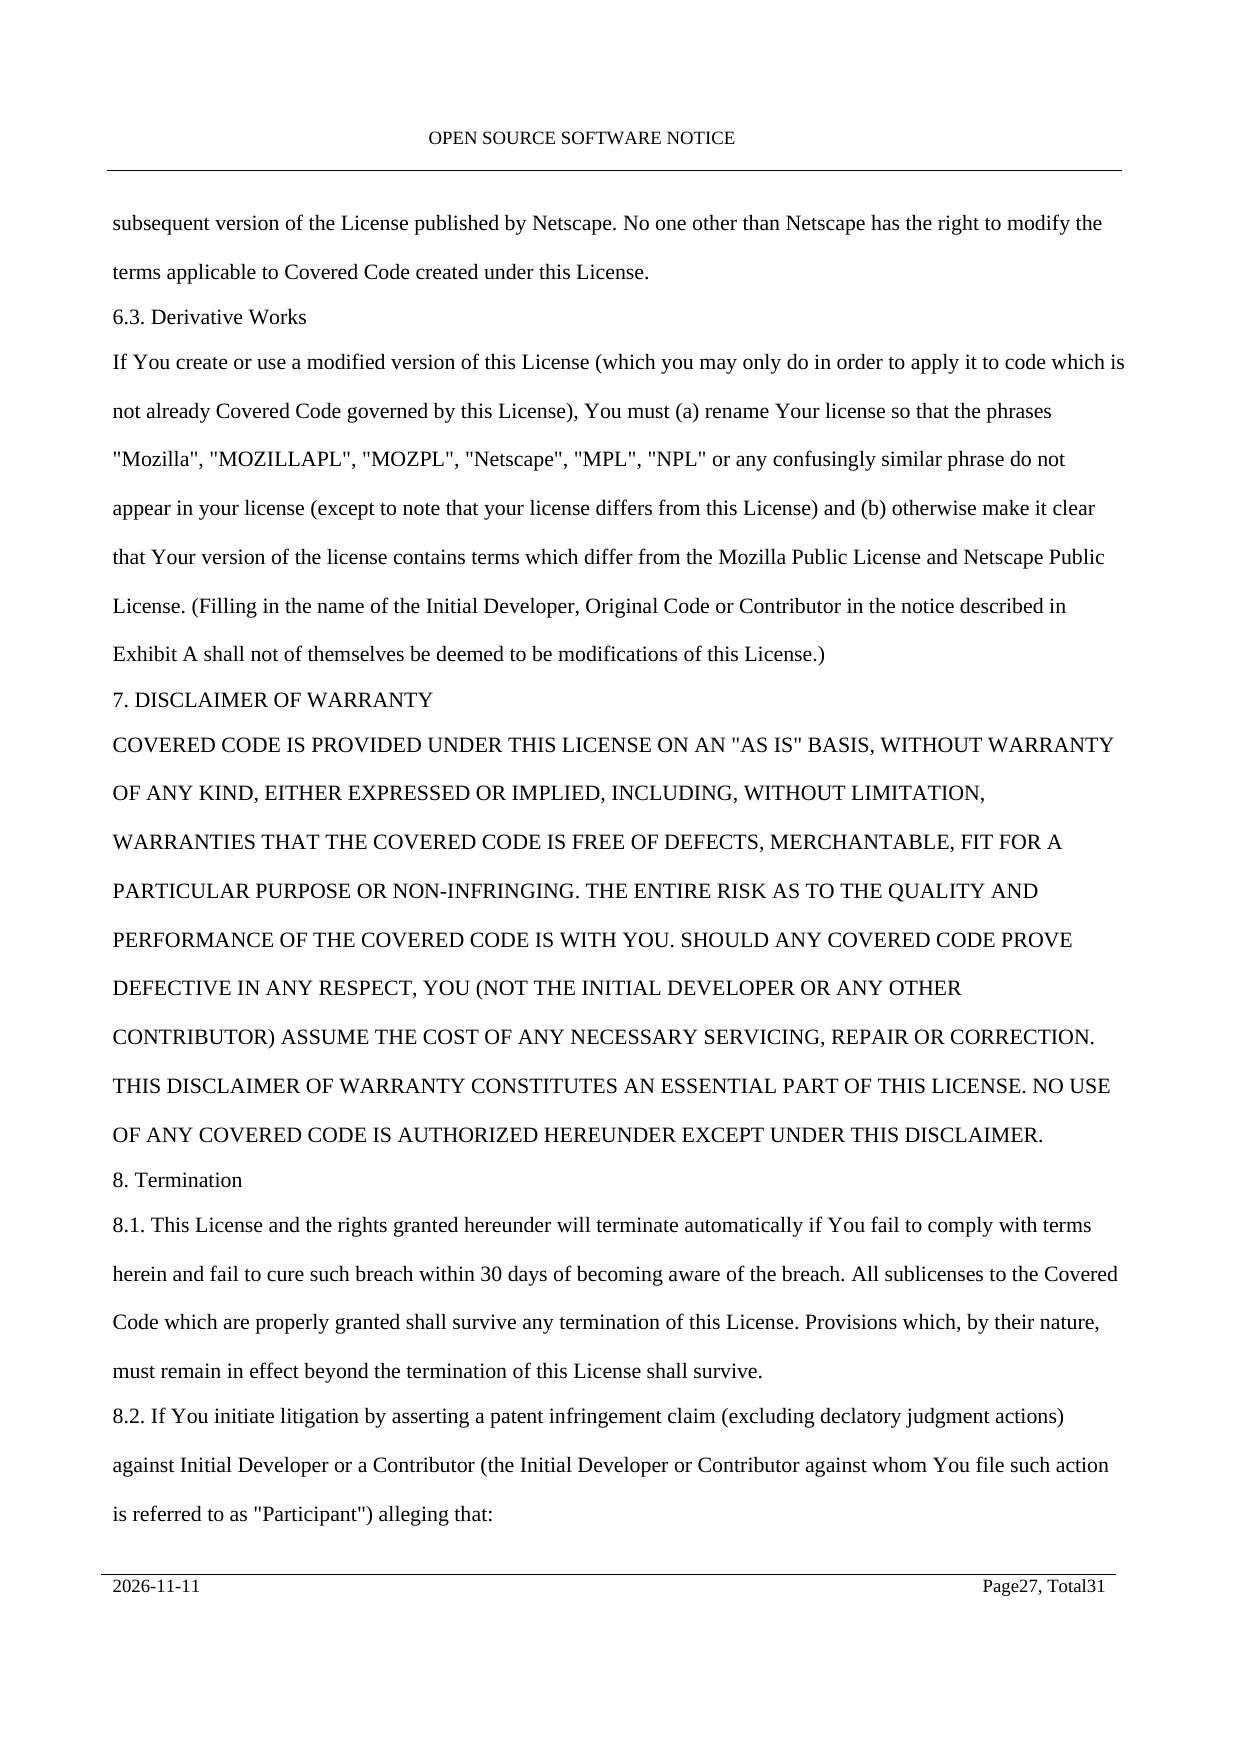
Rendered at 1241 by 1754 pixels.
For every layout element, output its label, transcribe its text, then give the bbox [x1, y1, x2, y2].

text COVERED CODE IS PROVIDED UNDER THIS LICENSE ON AN "AS IS" BASIS, WITHOUT WARRANTY OF ANY KIND, EITHER EXPRESSED OR IMPLIED, INCLUDING, WITHOUT LIMITATION, WARRANTIES THAT THE COVERED CODE IS FREE OF DEFECTS, MERCHANTABLE, FIT FOR A PARTICULAR PURPOSE OR NON-INFRINGING. THE ENTIRE RISK AS TO THE QUALITY AND PERFORMANCE OF THE COVERED CODE IS WITH YOU. SHOULD ANY COVERED CODE PROVE DEFECTIVE IN ANY RESPECT, YOU (NOT THE INITIAL DEVELOPER OR ANY OTHER CONTRIBUTOR) ASSUME THE COST OF ANY NECESSARY SERVICING, REPAIR OR CORRECTION. THIS DISCLAIMER OF WARRANTY CONSTITUTES AN ESSENTIAL PART OF THIS LICENSE. NO USE OF ANY COVERED CODE IS AUTHORIZED HEREUNDER EXCEPT UNDER THIS DISCLAIMER. [112, 728, 1128, 1151]
text 7. DISCLAIMER OF WARRANTY [112, 683, 1128, 715]
text 8. Termination [112, 1163, 1128, 1196]
text 6.3. Derivative Works [112, 300, 1128, 333]
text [112, 206, 1128, 288]
text If You create or use a modified version of this License (which you may only do in order to apply it to code which is not already Covered Code governed by this License), You must (a) rename Your license so that the phrases "Mozilla", "MOZILLAPL", "MOZPL", "Netscape", "MPL", "NPL" or any confusingly similar phrase do not appear in your license (except to note that your license differs from this License) and (b) otherwise make it clear that Your version of the license contains terms which differ from the Mozilla Public License and Netscape Public License. (Filling in the name of the Initial Developer, Original Code or Contributor in the notice described in Exhibit A shall not of themselves be deemed to be modifications of this License.) [112, 345, 1128, 670]
text 8.1. This License and the rights granted hereunder will terminate automatically if You fail to comply with terms herein and fail to cure such breach within 30 days of becoming aware of the breach. All sublicenses to the Covered Code which are properly granted shall survive any termination of this License. Provisions which, by their nature, must remain in effect beyond the termination of this License shall survive. [112, 1208, 1128, 1387]
text 8.2. If You initiate litigation by asserting a patent infringement claim (excluding declatory judgment actions) against Initial Developer or a Contributor (the Initial Developer or Contributor against whom You file such action is referred to as "Participant") alleging that: [112, 1399, 1128, 1529]
